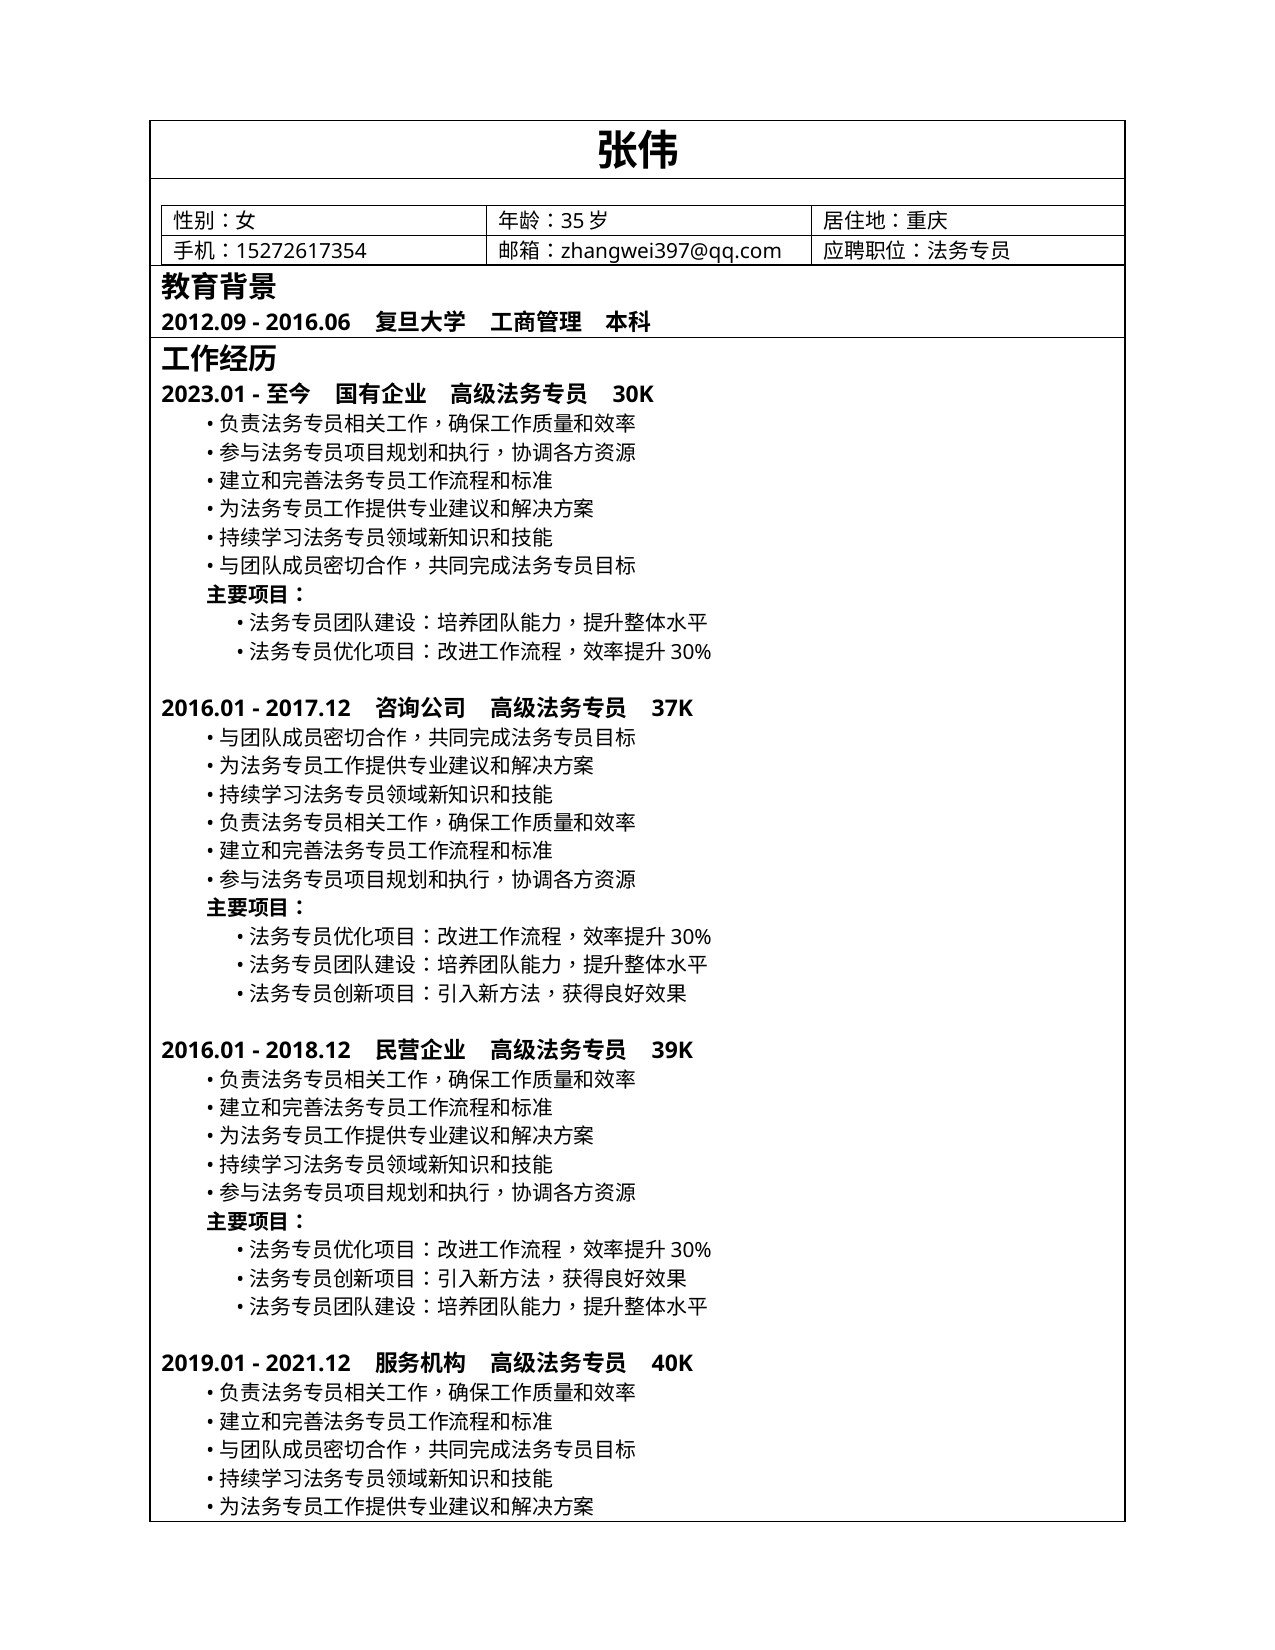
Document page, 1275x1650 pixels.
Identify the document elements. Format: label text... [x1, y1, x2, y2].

table_cell 教育背景 2012.09 - 2016.06 复旦大学 工商管理 本科 [151, 266, 1124, 337]
table_header 张伟 [151, 121, 1124, 178]
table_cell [151, 338, 1124, 1521]
table_cell [151, 179, 1124, 265]
